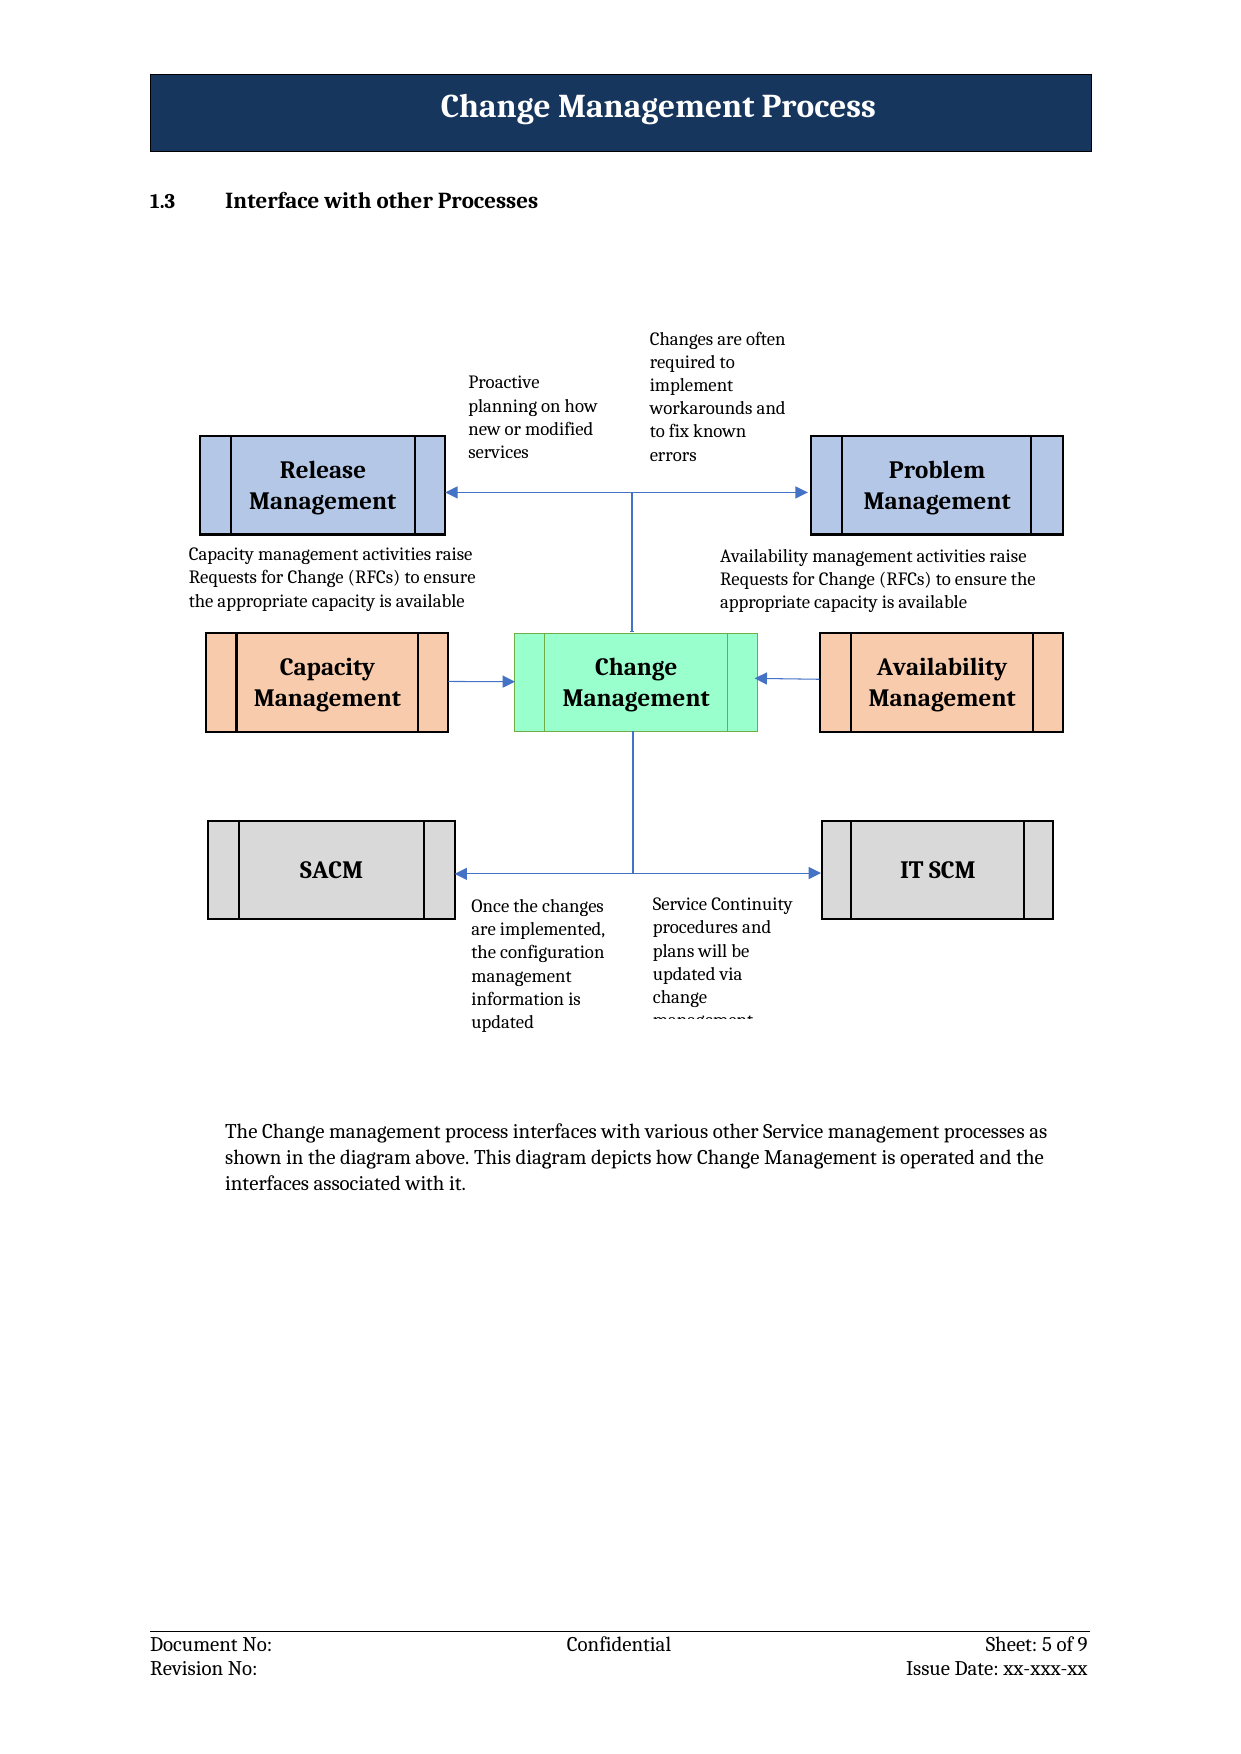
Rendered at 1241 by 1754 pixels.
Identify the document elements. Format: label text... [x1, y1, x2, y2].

subtitle Interface with other Processes [150, 188, 1090, 214]
text The Change management process interfaces with various other Service management processes as shown in the diagram above. This diagram depicts how Change Management is operated and the interfaces associated with it. [225, 1119, 1090, 1195]
